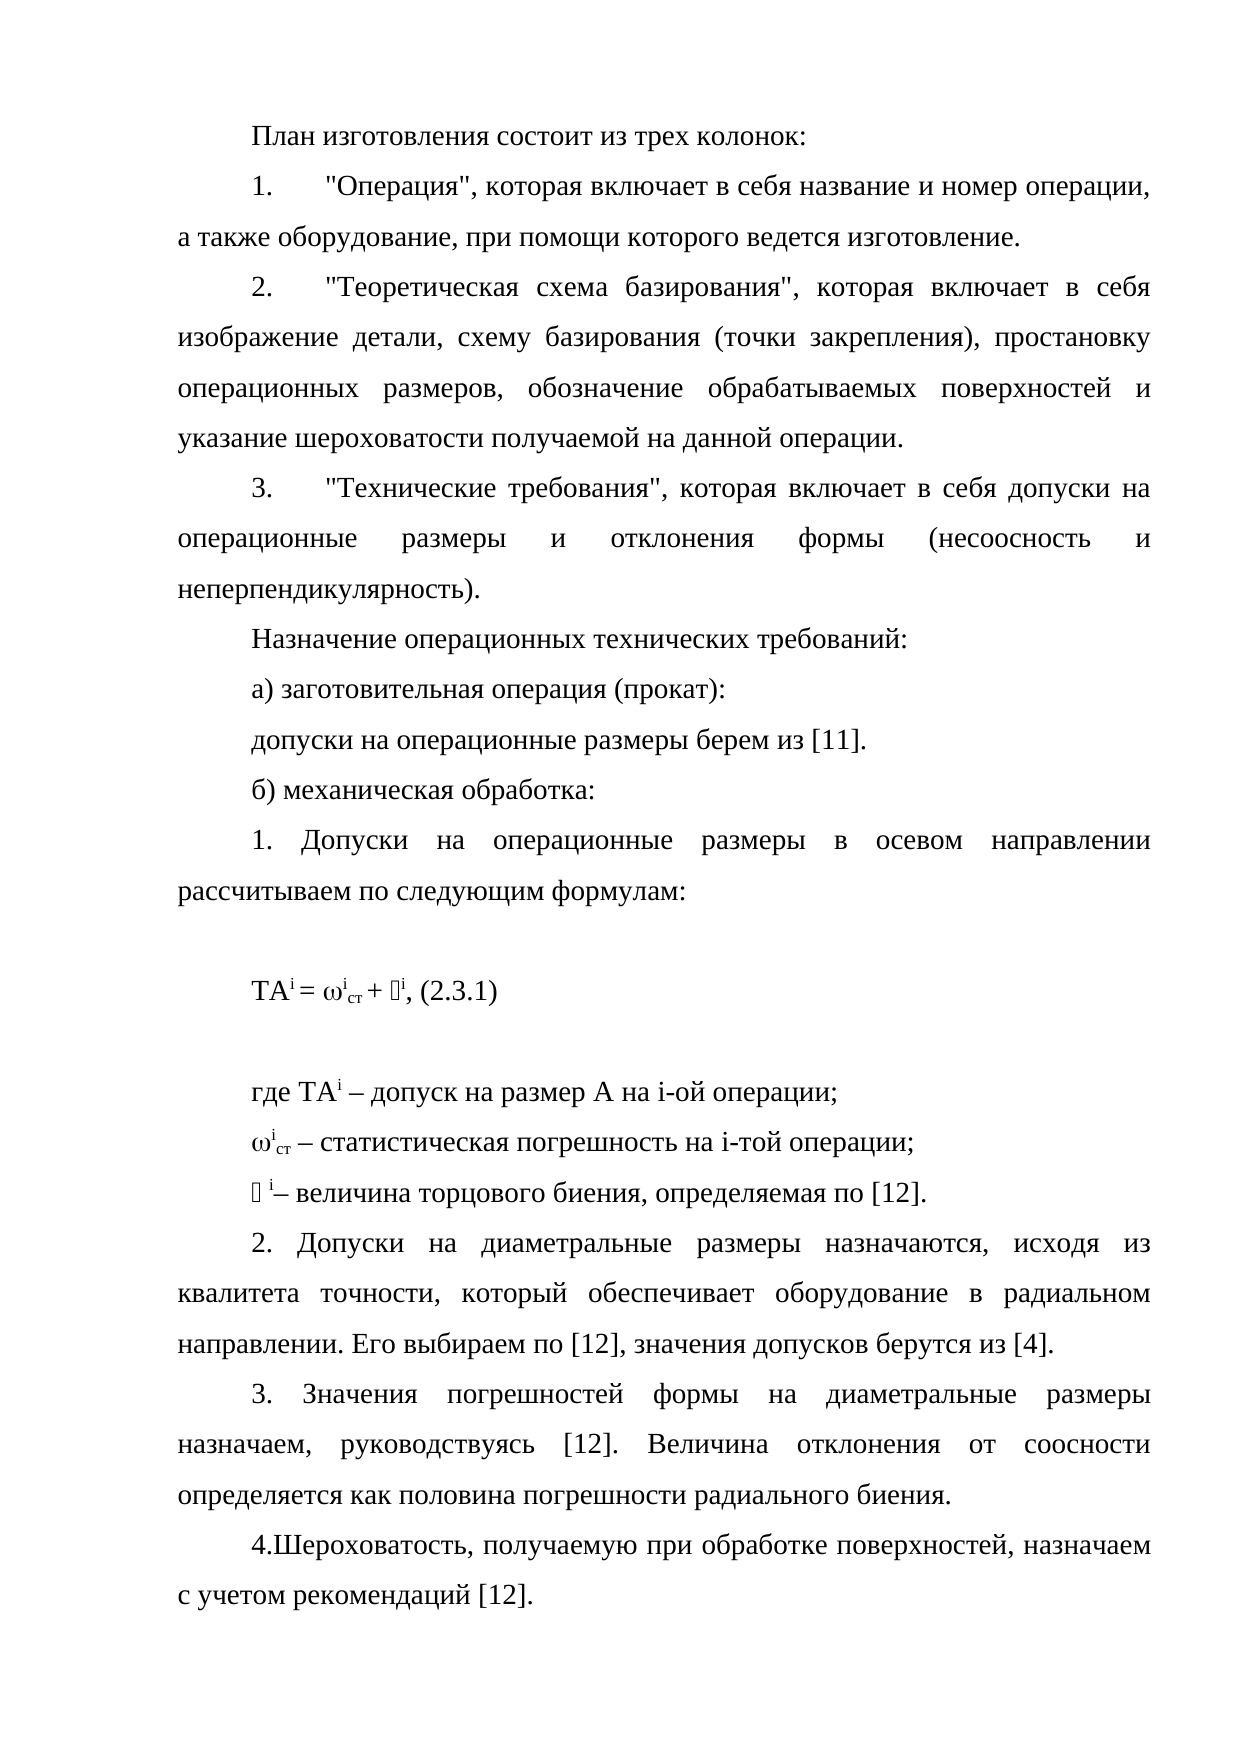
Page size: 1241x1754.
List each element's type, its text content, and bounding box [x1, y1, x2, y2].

list "Технические требования", которая включает в себя допуски на операционные размеры и отклонения формы (несоосность и неперпендикулярность). [177, 470, 1152, 604]
text TAi = icт + i, (2.3.1) [177, 973, 1152, 1007]
text допуски на операционные размеры берем из [11]. [177, 722, 1152, 755]
text Назначение операционных технических требований: [177, 621, 1152, 655]
text План изготовления состоит из трех колонок: [177, 118, 1152, 152]
text 1. Допуски на операционные размеры в осевом направлении рассчитываем по следующим формулам: [177, 822, 1152, 906]
text icт – статистическая погрешность на i-той операции; [177, 1124, 1152, 1158]
text i– величина торцового биения, определяемая по [12]. [177, 1175, 1152, 1208]
text где TAi – допуск на размер А на i-ой операции; [177, 1074, 1152, 1108]
text 4.Шероховатость, получаемую при обработке поверхностей, назначаем с учетом рекомендаций [12]. [177, 1527, 1152, 1611]
text б) механическая обработка: [177, 772, 1152, 806]
text 3. Значения погрешностей формы на диаметральные размеры назначаем, руководствуясь [12]. Величина отклонения от соосности определяется как половина погрешности радиального биения. [177, 1376, 1152, 1510]
list "Операция", которая включает в себя название и номер операции, а также оборудование, при помощи которого ведется изготовление. [177, 168, 1152, 252]
subtitle а) заготовительная операция (прокат): [177, 672, 1152, 705]
list "Теоретическая схема базирования", которая включает в себя изображение детали, схему базирования (точки закрепления), простановку операционных размеров, обозначение обрабатываемых поверхностей и указание шероховатости получаемой на данной операции. [177, 269, 1152, 453]
text 2. Допуски на диаметральные размеры назначаются, исходя из квалитета точности, который обеспечивает оборудование в радиальном направлении. Его выбираем по [12], значения допусков берутся из [4]. [177, 1225, 1152, 1359]
